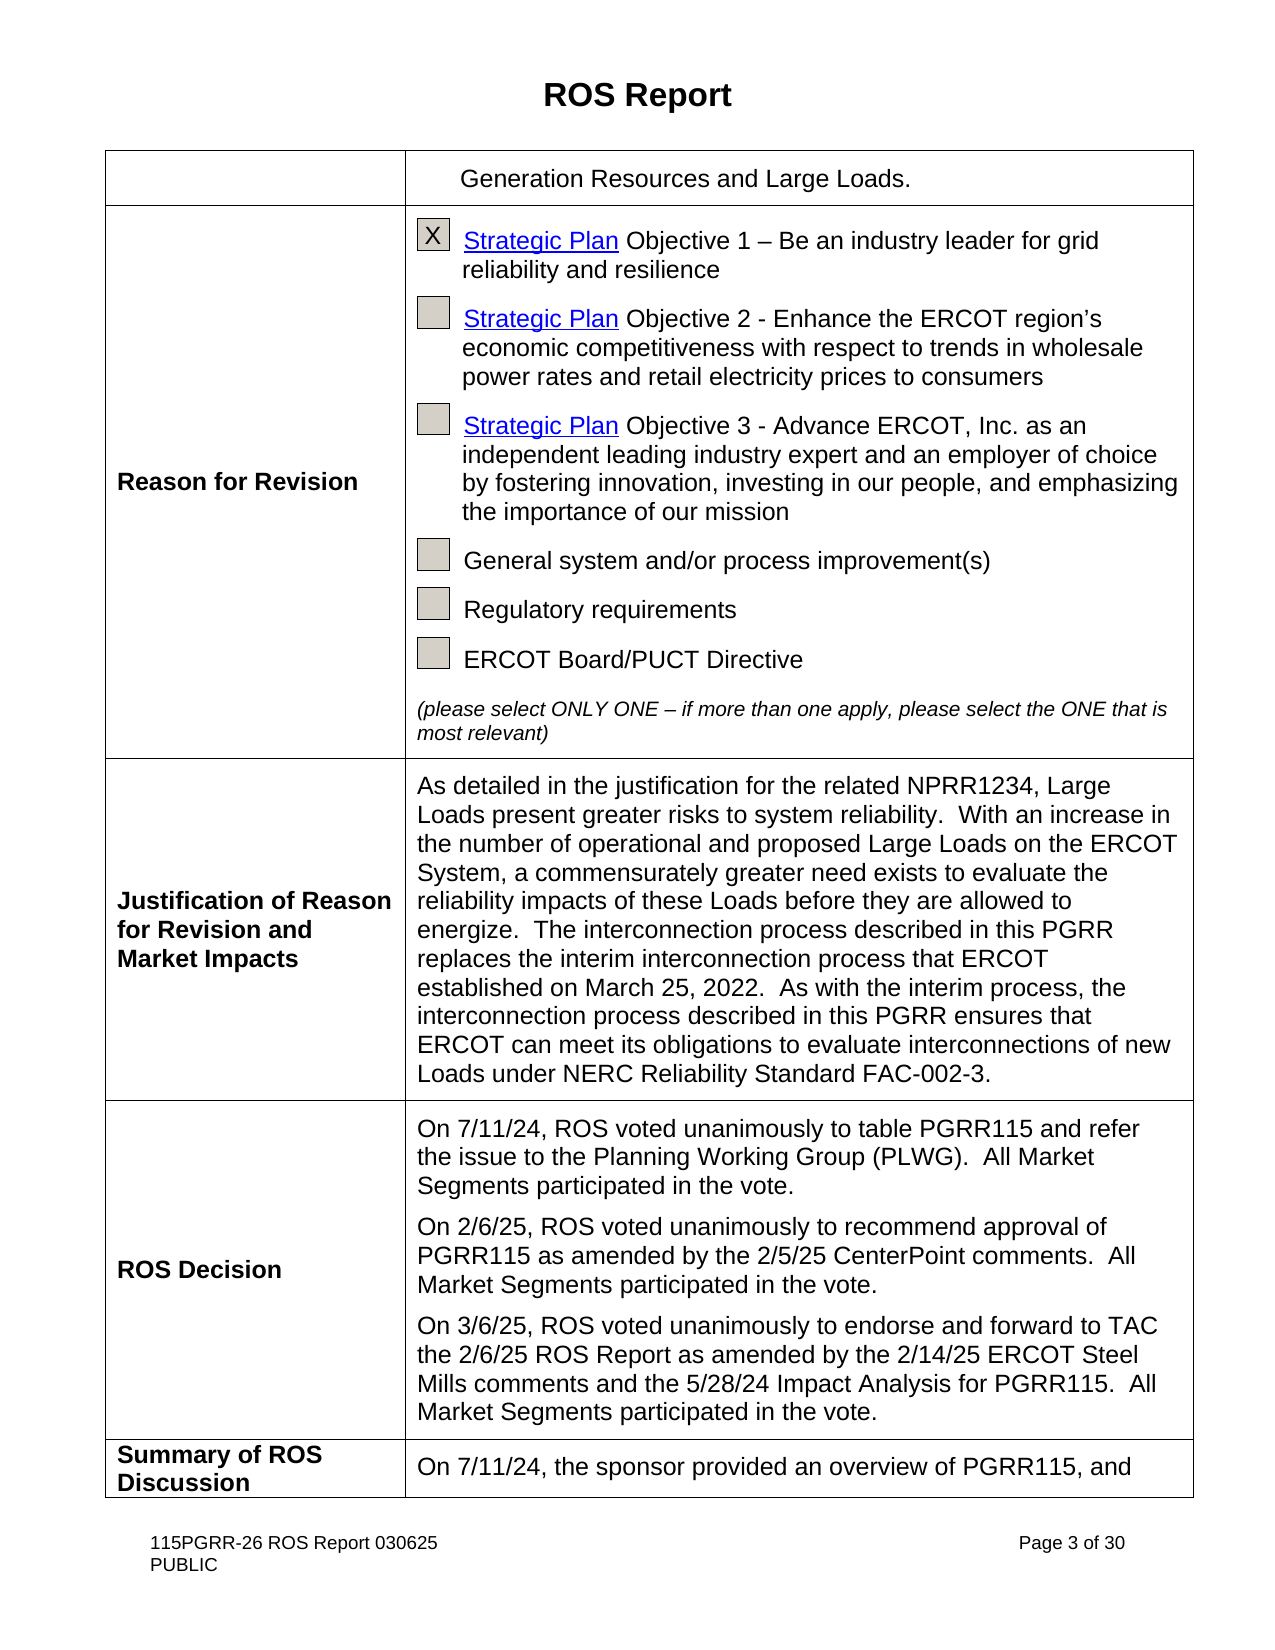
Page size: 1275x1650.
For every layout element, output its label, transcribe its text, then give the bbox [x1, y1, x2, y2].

table_cell Reason for Revision [106, 206, 405, 758]
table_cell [406, 1440, 1193, 1497]
table_cell Justification of Reason for Revision and Market Impacts [106, 759, 405, 1100]
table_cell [406, 151, 1193, 205]
table_cell On 7/11/24, ROS voted unanimously to table PGRR115 and refer the issue to the Planning Working Group (PLWG). All Market Segments participated in the vote. On 2/6/25, ROS voted unanimously to recommend approval of PGRR115 as amended by the 2/5/25 CenterPoint comments. All Market Segments participated in the vote. On 3/6/25, ROS voted unanimously to endorse and forward to TAC the 2/6/25 ROS Report as amended by the 2/14/25 ERCOT Steel Mills comments and the 5/28/24 Impact Analysis for PGRR115. All Market Segments participated in the vote. [406, 1101, 1193, 1438]
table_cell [106, 1440, 405, 1497]
table_cell Strategic Plan Objective 1 – Be an industry leader for grid reliability and resilience Strategic Plan Objective 2 - Enhance the ERCOT region’s economic competitiveness with respect to trends in wholesale power rates and retail electricity prices to consumers Strategic Plan Objective 3 - Advance ERCOT, Inc. as an independent leading industry expert and an employer of choice by fostering innovation, investing in our people, and emphasizing the importance of our mission General system and/or process improvement(s) Regulatory requirements ERCOT Board/PUCT Directive (please select ONLY ONE – if more than one apply, please select the ONE that is most relevant) [406, 206, 1193, 758]
table_cell ROS Decision [106, 1101, 405, 1438]
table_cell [106, 151, 405, 205]
table_cell As detailed in the justification for the related NPRR1234, Large Loads present greater risks to system reliability. With an increase in the number of operational and proposed Large Loads on the ERCOT System, a commensurately greater need exists to evaluate the reliability impacts of these Loads before they are allowed to energize. The interconnection process described in this PGRR replaces the interim interconnection process that ERCOT established on March 25, 2022. As with the interim process, the interconnection process described in this PGRR ensures that ERCOT can meet its obligations to evaluate interconnections of new Loads under NERC Reliability Standard FAC-002-3. [406, 759, 1193, 1100]
